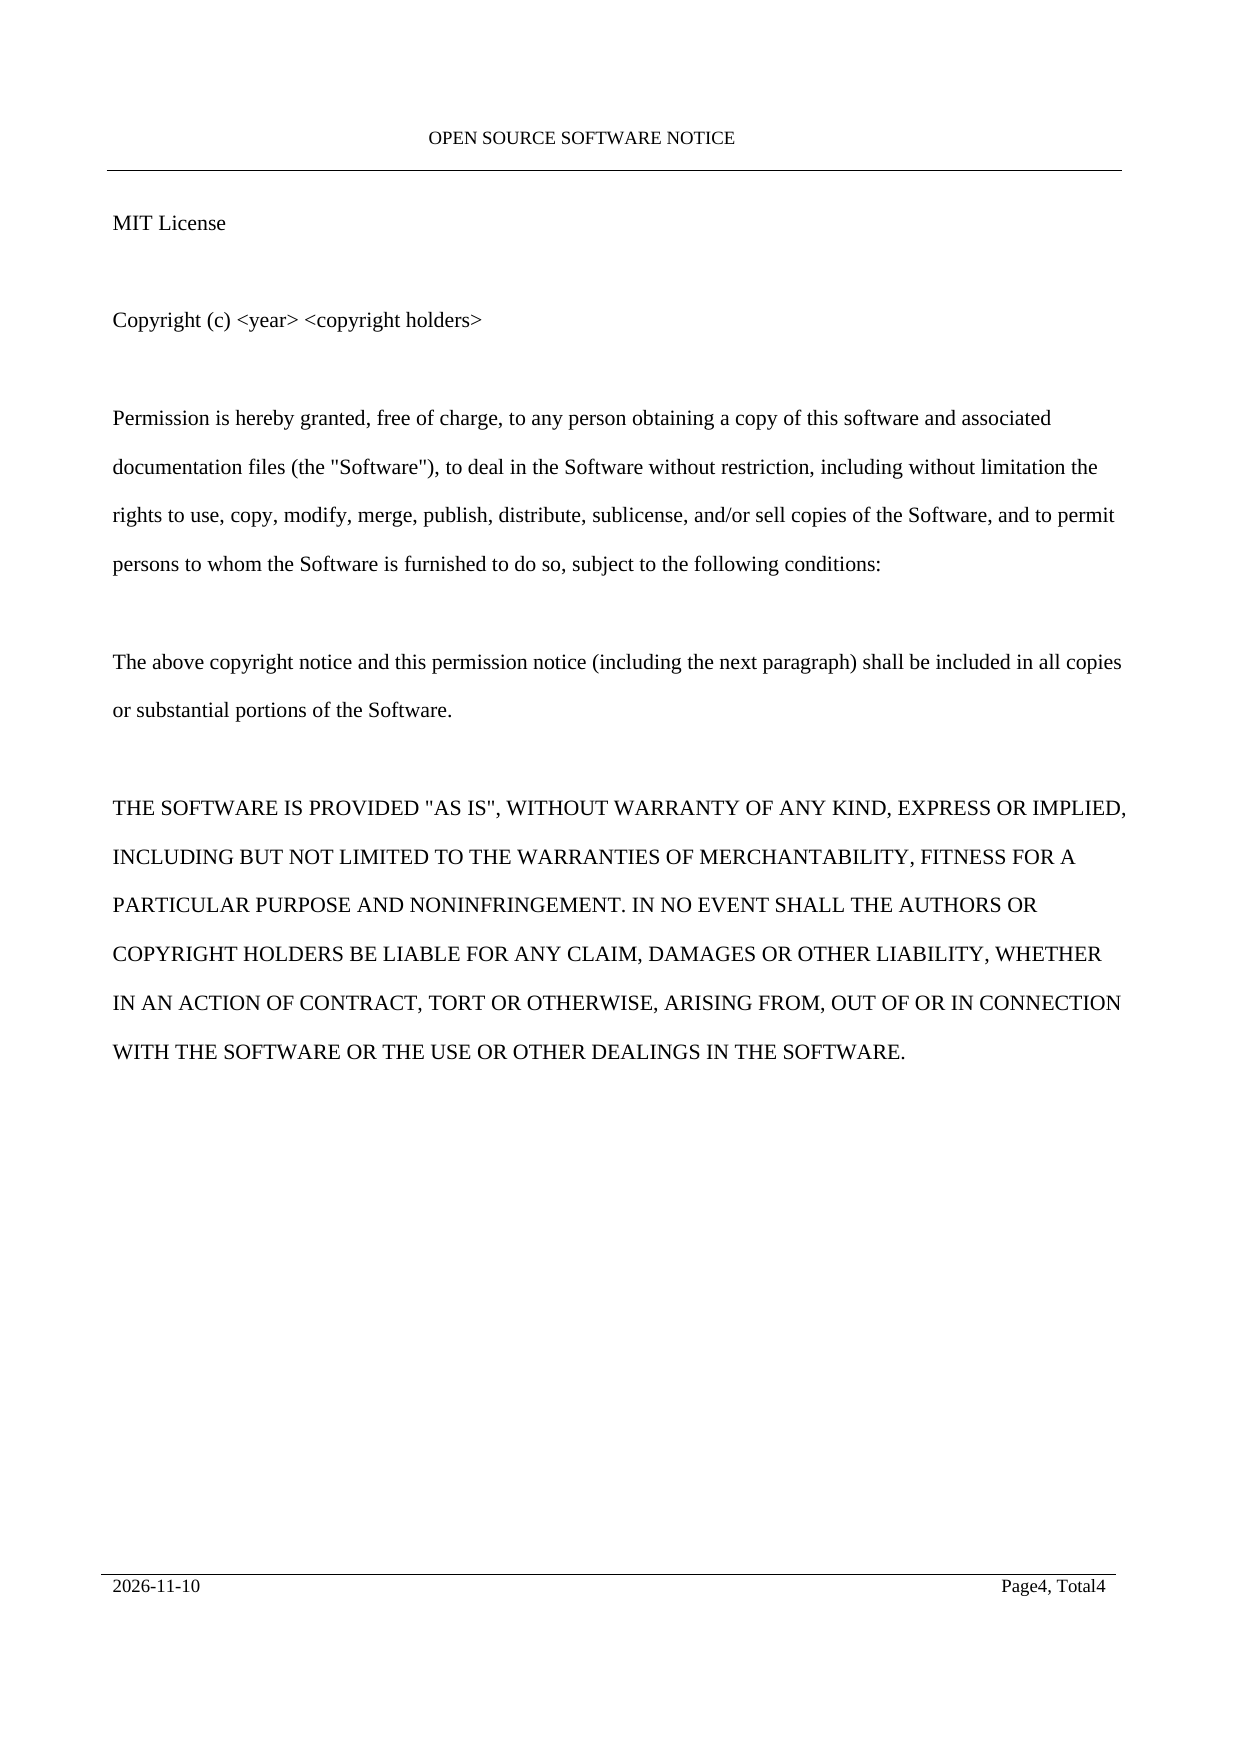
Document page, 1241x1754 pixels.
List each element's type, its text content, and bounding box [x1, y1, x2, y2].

text MIT License Copyright (c) <year> <copyright holders> Permission is hereby granted, free of charge, to any person obtaining a copy of this software and associated documentation files (the "Software"), to deal in the Software without restriction, including without limitation the rights to use, copy, modify, merge, publish, distribute, sublicense, and/or sell copies of the Software, and to permit persons to whom the Software is furnished to do so, subject to the following conditions: The above copyright notice and this permission notice (including the next paragraph) shall be included in all copies or substantial portions of the Software. THE SOFTWARE IS PROVIDED "AS IS", WITHOUT WARRANTY OF ANY KIND, EXPRESS OR IMPLIED, INCLUDING BUT NOT LIMITED TO THE WARRANTIES OF MERCHANTABILITY, FITNESS FOR A PARTICULAR PURPOSE AND NONINFRINGEMENT. IN NO EVENT SHALL THE AUTHORS OR COPYRIGHT HOLDERS BE LIABLE FOR ANY CLAIM, DAMAGES OR OTHER LIABILITY, WHETHER IN AN ACTION OF CONTRACT, TORT OR OTHERWISE, ARISING FROM, OUT OF OR IN CONNECTION WITH THE SOFTWARE OR THE USE OR OTHER DEALINGS IN THE SOFTWARE. [112, 206, 1128, 1068]
